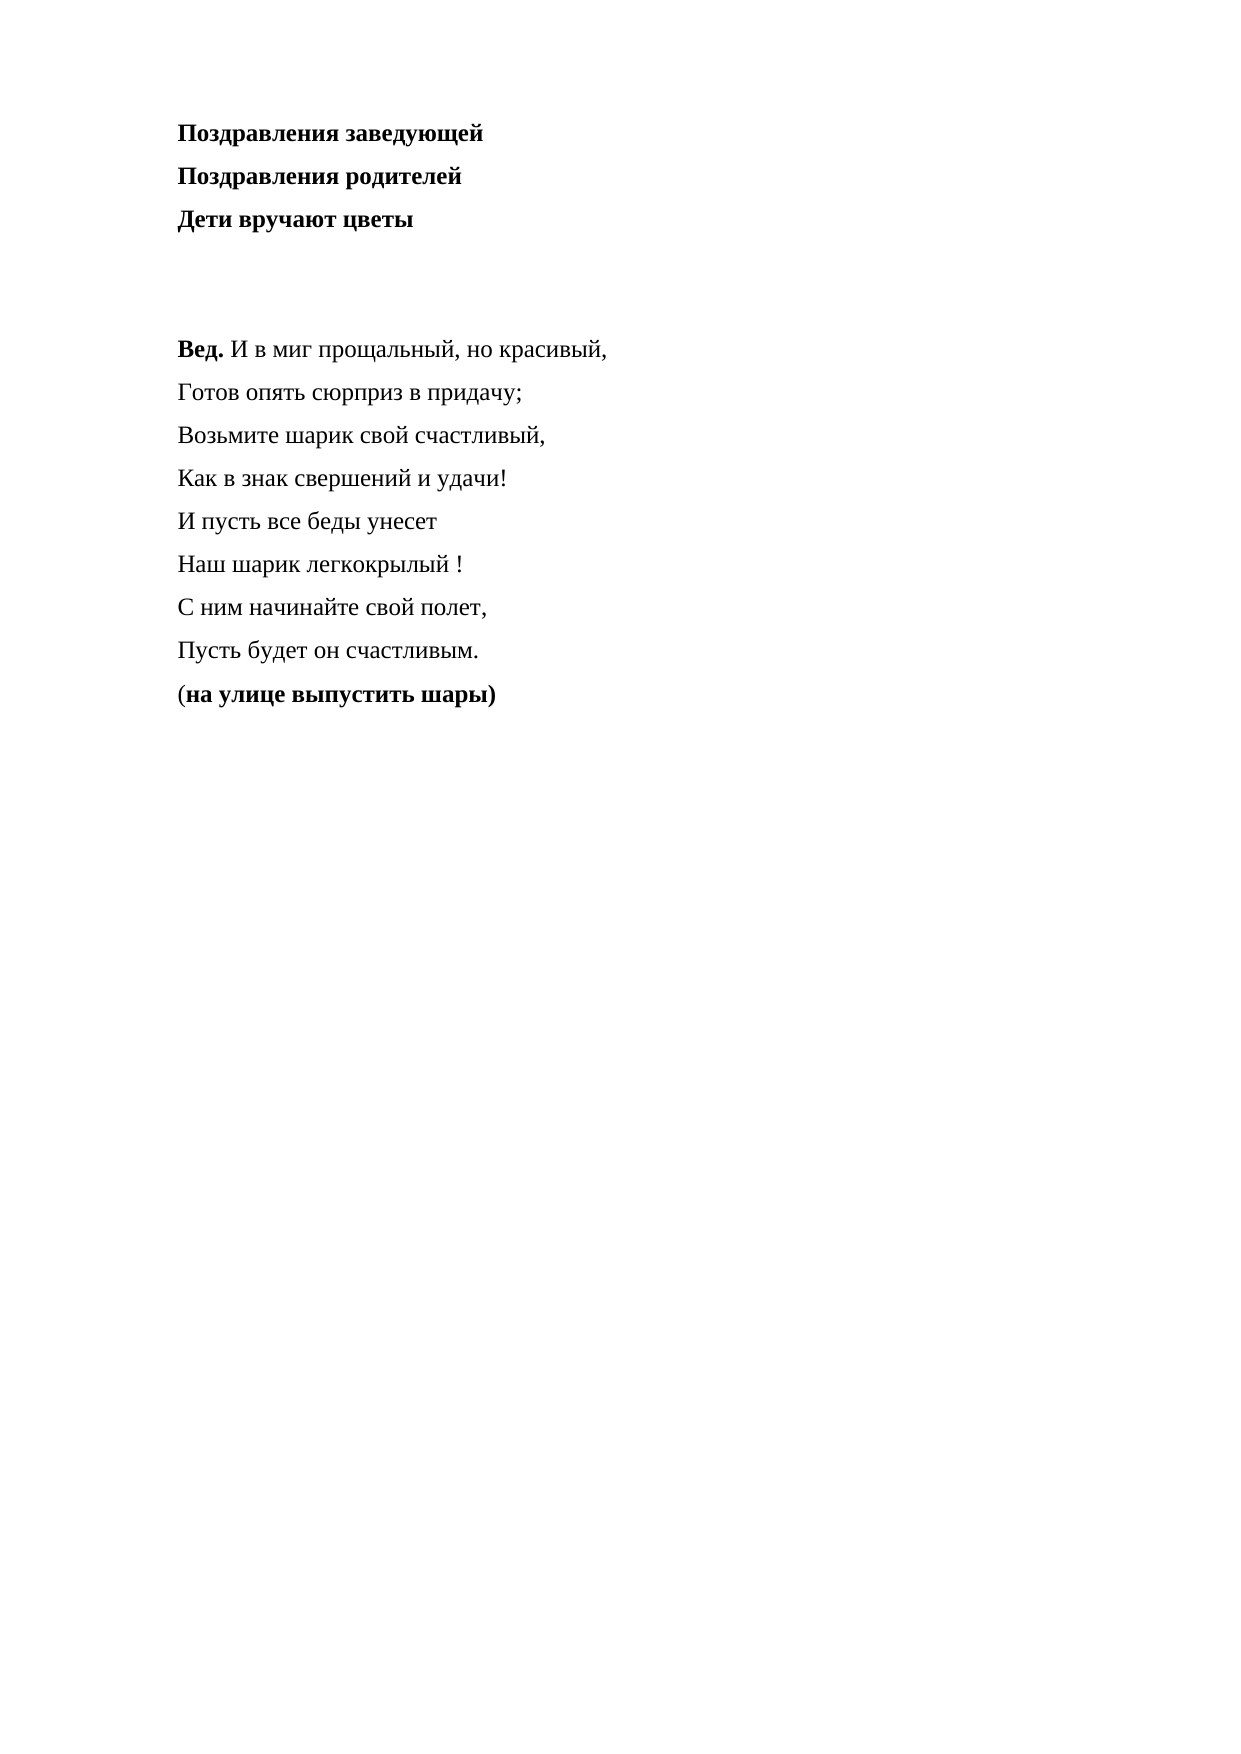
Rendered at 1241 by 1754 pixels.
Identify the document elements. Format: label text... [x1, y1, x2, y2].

text И пусть все беды унесет [177, 506, 1152, 535]
text Как в знак свершений и удачи! [177, 463, 1152, 492]
text Готов опять сюрприз в придачу; [177, 377, 1152, 406]
text Возьмите шарик свой счастливый, [177, 420, 1152, 449]
text С ним начинайте свой полет, [177, 592, 1152, 621]
text Пусть будет он счастливым. [177, 636, 1152, 664]
text (на улице выпустить шары) [177, 679, 1152, 707]
text Поздравления заведующей [177, 118, 1152, 147]
text Вед. И в миг прощальный, но красивый, [177, 334, 1152, 362]
text Поздравления родителей [177, 161, 1152, 190]
text Дети вручают цветы [177, 204, 1152, 233]
text Наш шарик легкокрылый ! [177, 549, 1152, 578]
